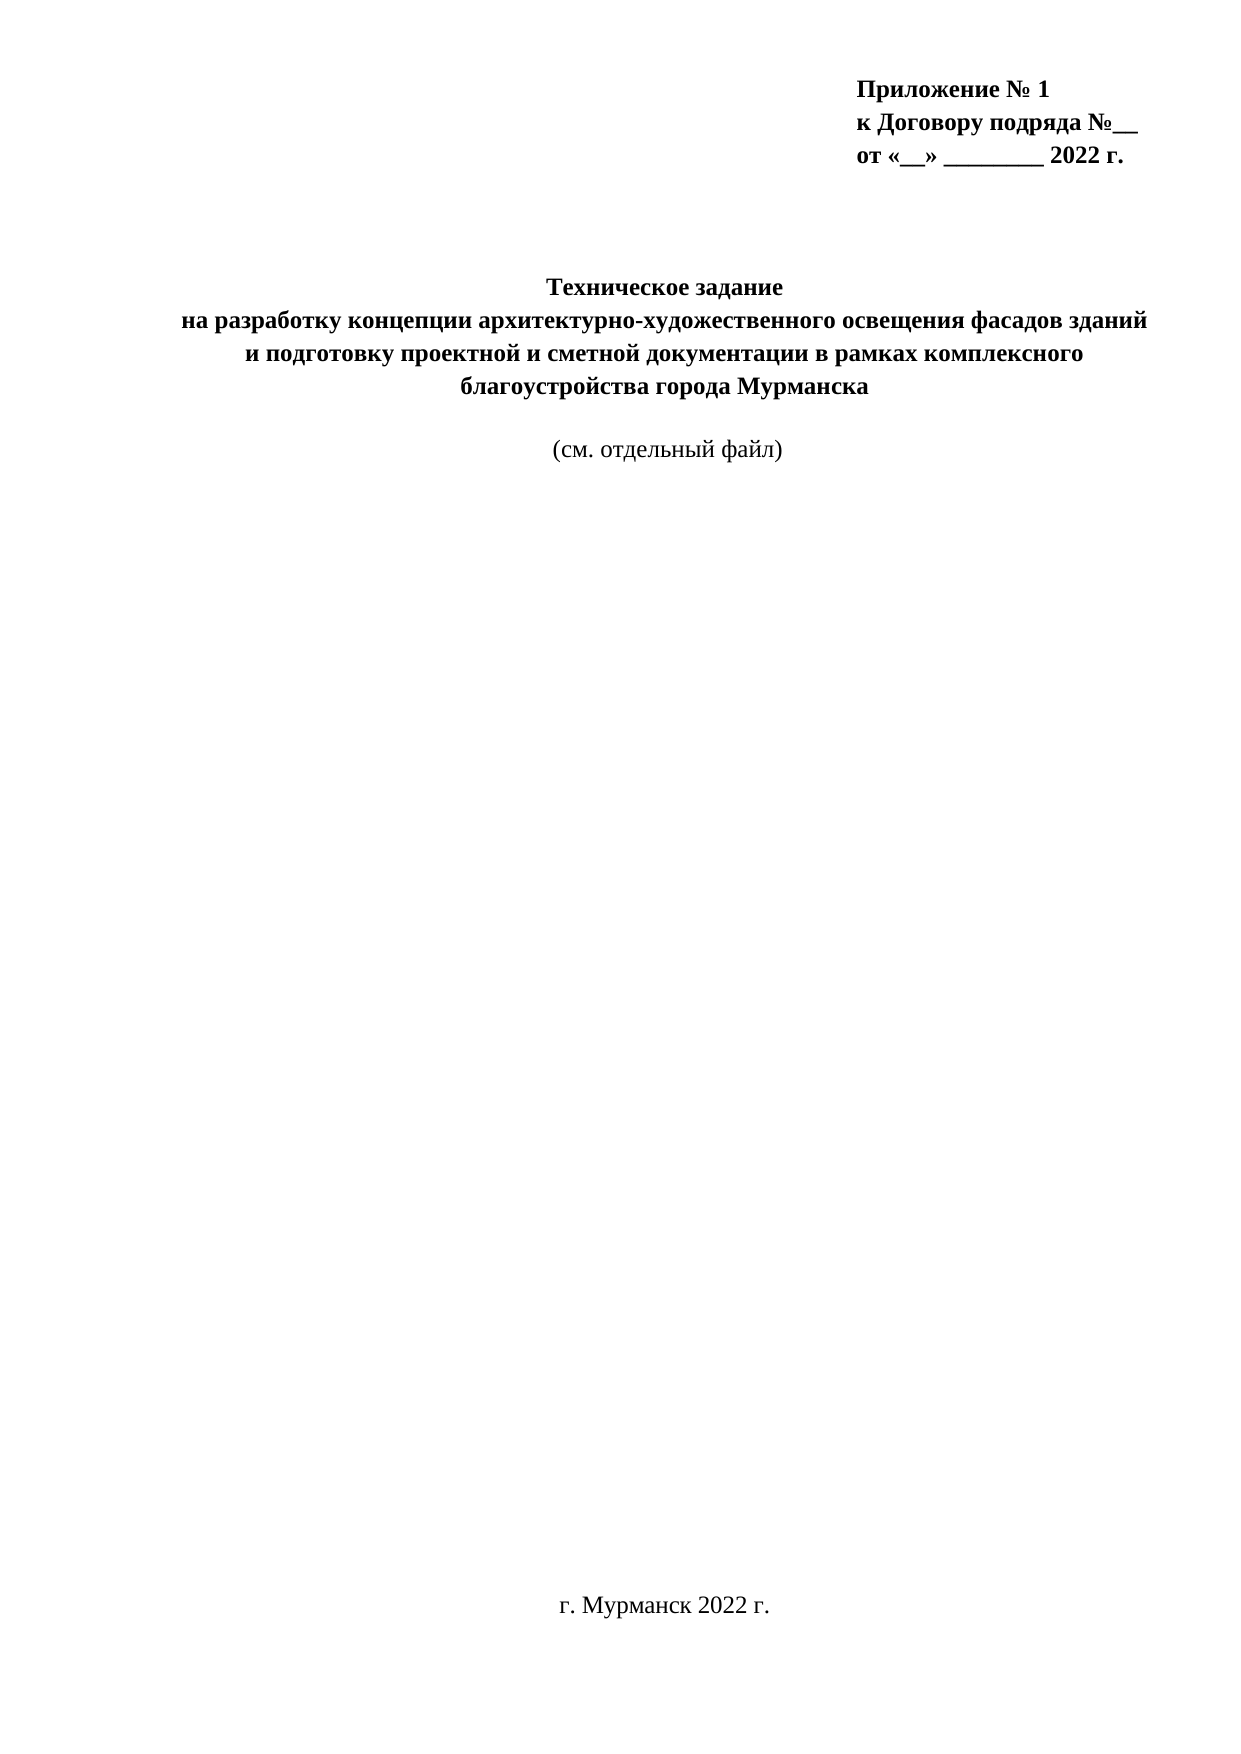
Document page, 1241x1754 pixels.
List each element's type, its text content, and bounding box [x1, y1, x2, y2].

text Приложение № 1 [856, 74, 1152, 103]
text (см. отдельный файл) [177, 434, 1152, 463]
text к Договору подряда №__ [856, 107, 1152, 136]
text г. Мурманск 2022 г. [177, 1590, 1152, 1619]
text Техническое задание [177, 272, 1152, 301]
text на разработку концепции архитектурно-художественного освещения фасадов зданий и подготовку проектной и сметной документации в рамках комплексного благоустройства города Мурманска [177, 305, 1152, 400]
text от «__» ________ 2022 г. [856, 140, 1152, 169]
